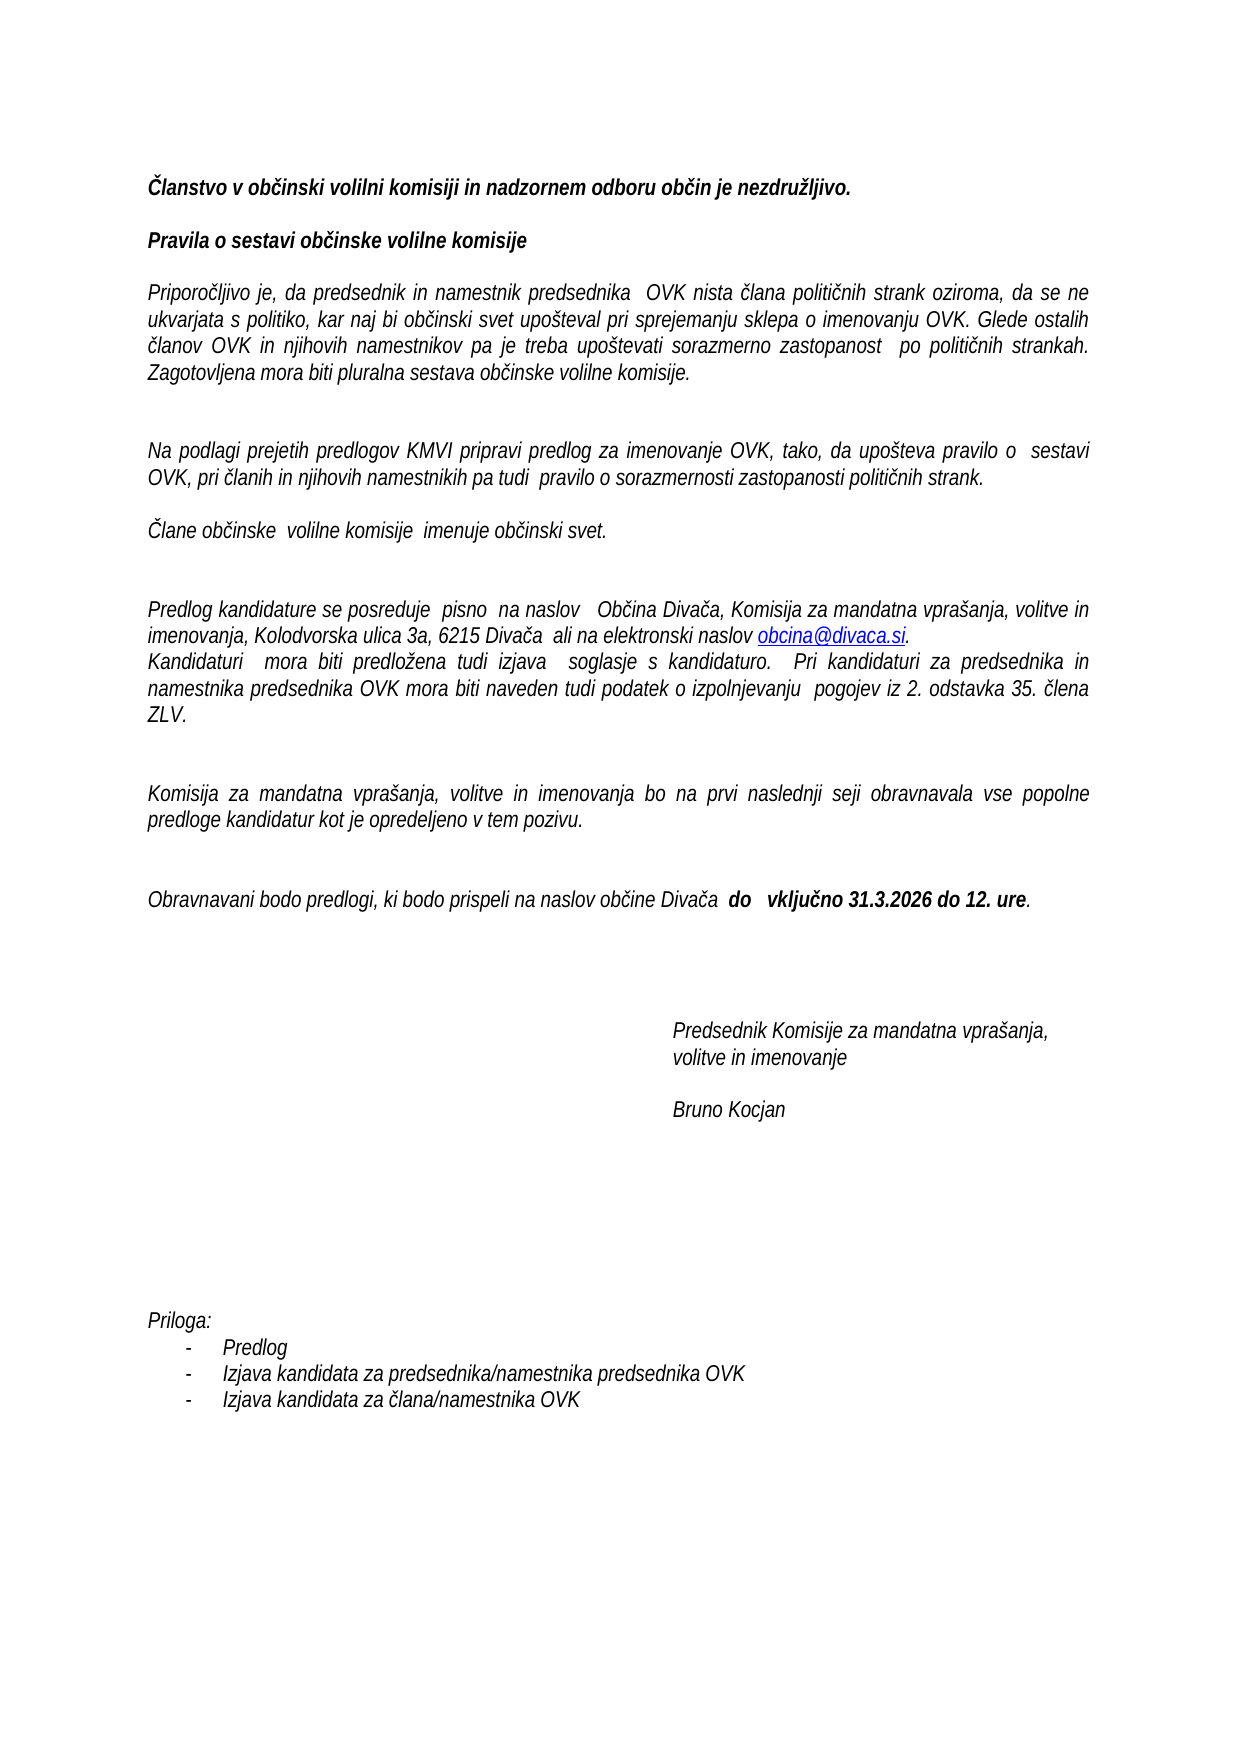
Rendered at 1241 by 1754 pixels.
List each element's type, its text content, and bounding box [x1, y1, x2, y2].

text Komisija za mandatna vprašanja, volitve in imenovanja bo na prvi naslednji seji obravnavala vse popolne predloge kandidatur kot je opredeljeno v tem pozivu. [148, 780, 1093, 833]
text Priloga: [148, 1307, 1093, 1333]
text Kandidaturi mora biti predložena tudi izjava soglasje s kandidaturo. Pri kandidaturi za predsednika in namestnika predsednika OVK mora biti naveden tudi podatek o izpolnjevanju pogojev iz 2. odstavka 35. člena ZLV. [148, 648, 1093, 727]
text Člane občinske volilne komisije imenuje občinski svet. [148, 517, 1093, 543]
text Na podlagi prejetih predlogov KMVI pripravi predlog za imenovanje OVK, tako, da upošteva pravilo o sestavi OVK, pri članih in njihovih namestnikih pa tudi pravilo o sorazmernosti zastopanosti političnih strank. [148, 437, 1093, 490]
list Izjava kandidata za predsednika/namestnika predsednika OVK [185, 1360, 1093, 1386]
text Priporočljivo je, da predsednik in namestnik predsednika OVK nista člana političnih strank oziroma, da se ne ukvarjata s politiko, kar naj bi občinski svet upošteval pri sprejemanju sklepa o imenovanju OVK. Glede ostalih članov OVK in njihovih namestnikov pa je treba upoštevati sorazmerno zastopanost po političnih strankah. Zagotovljena mora biti pluralna sestava občinske volilne komisije. [148, 279, 1093, 385]
text Članstvo v občinski volilni komisiji in nadzornem odboru občin je nezdružljivo. [148, 174, 1093, 200]
text Predlog kandidature se posreduje pisno na naslov Občina Divača, Komisija za mandatna vprašanja, volitve in imenovanja, Kolodvorska ulica 3a, 6215 Divača ali na elektronski naslov obcina@divaca.si. [148, 596, 1093, 648]
text Predsednik Komisije za mandatna vprašanja, volitve in imenovanje [673, 1017, 1093, 1070]
text Obravnavani bodo predlogi, ki bodo prispeli na naslov občine Divača do vključno 31.3.2026 do 12. ure. [148, 886, 1093, 912]
list Predlog [185, 1333, 1093, 1360]
list Izjava kandidata za člana/namestnika OVK [185, 1386, 1093, 1413]
text Bruno Kocjan [673, 1096, 1093, 1123]
text Pravila o sestavi občinske volilne komisije [148, 227, 1093, 253]
